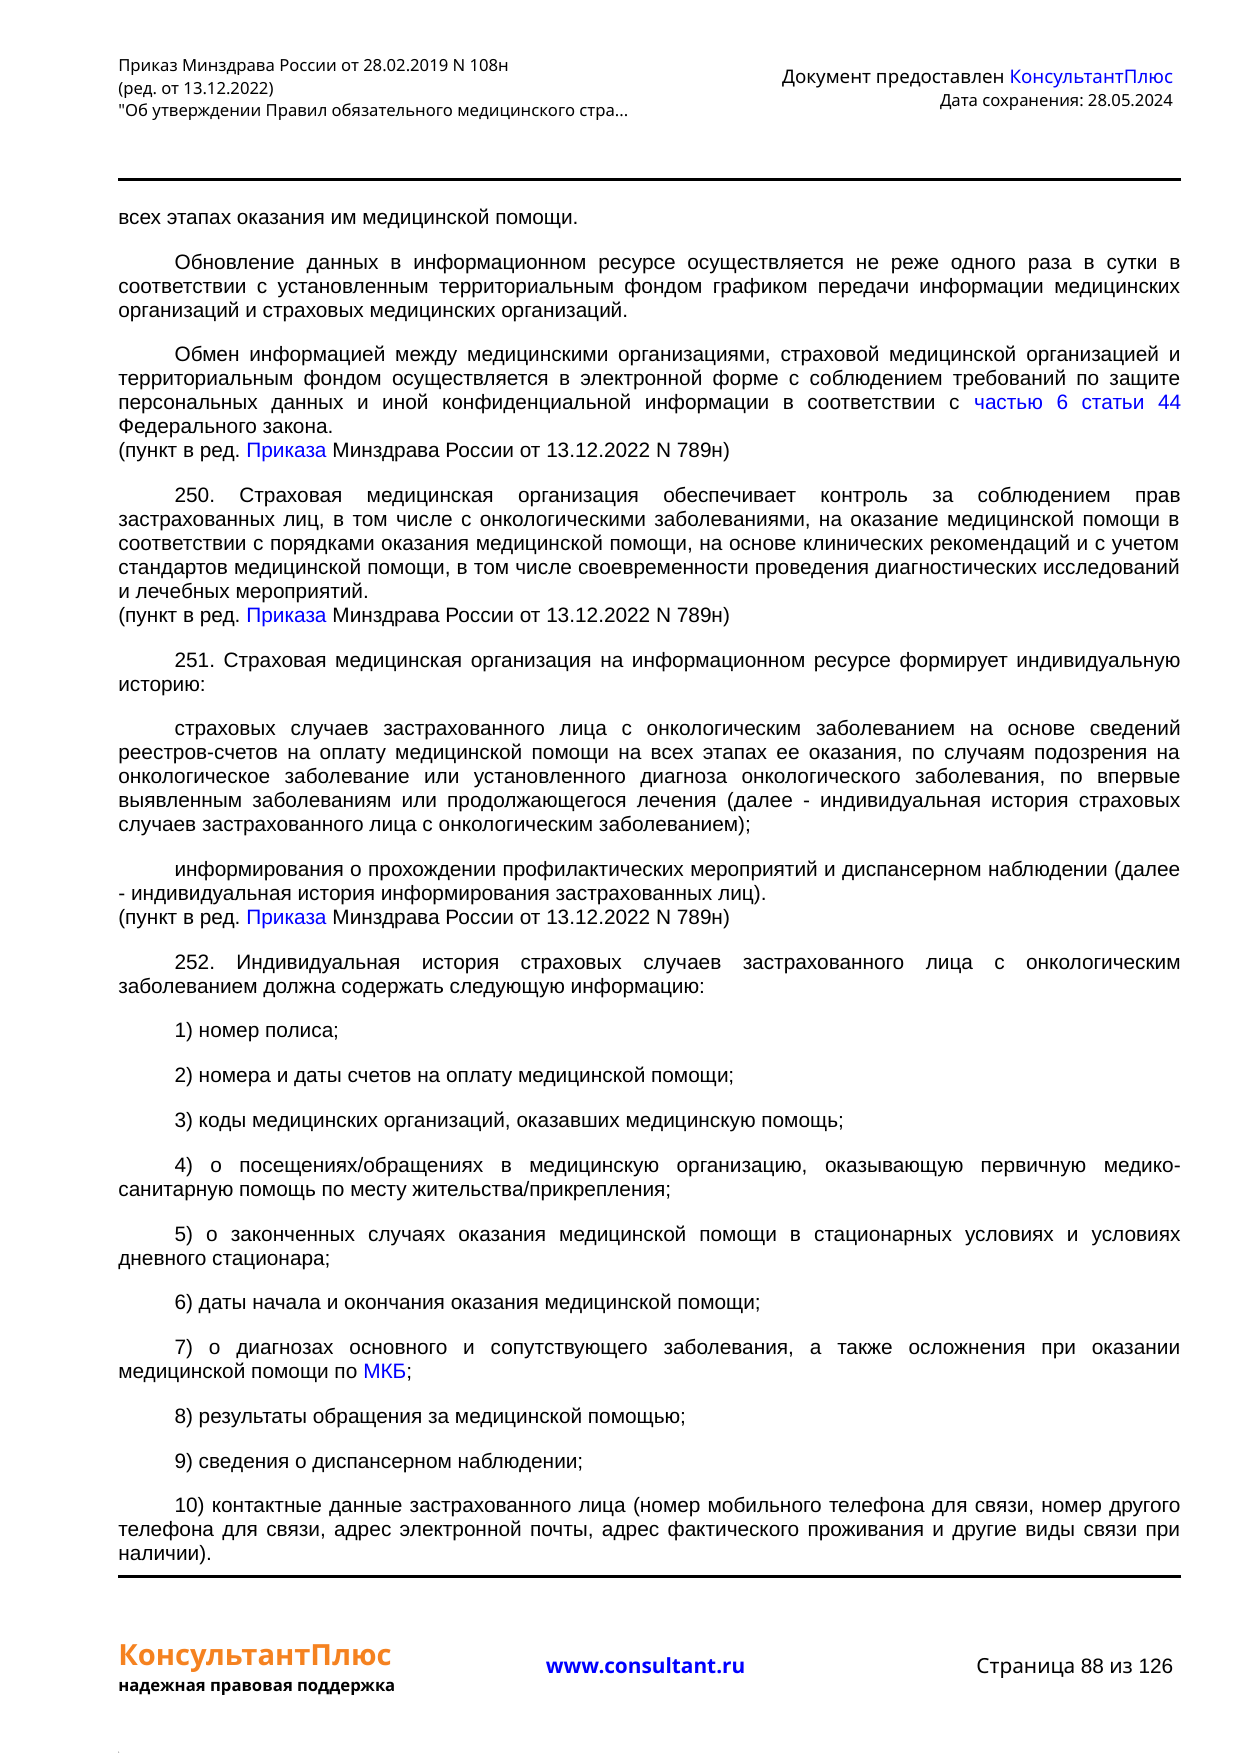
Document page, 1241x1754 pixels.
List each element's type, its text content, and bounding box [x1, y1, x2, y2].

text 251. Страховая медицинская организация на информационном ресурсе формирует индивидуальную историю: [118, 647, 1181, 695]
text (пункт в ред. Приказа Минздрава России от 13.12.2022 N 789н) [118, 603, 1181, 627]
text 4) о посещениях/обращениях в медицинскую организацию, оказывающую первичную медико-санитарную помощь по месту жительства/прикрепления; [118, 1153, 1181, 1201]
text 5) о законченных случаях оказания медицинской помощи в стационарных условиях и условиях дневного стационара; [118, 1221, 1181, 1269]
text Обновление данных в информационном ресурсе осуществляется не реже одного раза в сутки в соответствии с установленным территориальным фондом графиком передачи информации медицинских организаций и страховых медицинских организаций. [118, 249, 1181, 321]
text (пункт в ред. Приказа Минздрава России от 13.12.2022 N 789н) [118, 438, 1181, 462]
text 9) сведения о диспансерном наблюдении; [118, 1448, 1181, 1472]
text 252. Индивидуальная история страховых случаев застрахованного лица с онкологическим заболеванием должна содержать следующую информацию: [118, 949, 1181, 997]
text 250. Страховая медицинская организация обеспечивает контроль за соблюдением прав застрахованных лиц, в том числе с онкологическими заболеваниями, на оказание медицинской помощи в соответствии с порядками оказания медицинской помощи, на основе клинических рекомендаций и с учетом стандартов медицинской помощи, в том числе своевременности проведения диагностических исследований и лечебных мероприятий. [118, 483, 1181, 603]
text (пункт в ред. Приказа Минздрава России от 13.12.2022 N 789н) [118, 905, 1181, 929]
text 3) коды медицинских организаций, оказавших медицинскую помощь; [118, 1108, 1181, 1132]
text 7) о диагнозах основного и сопутствующего заболевания, а также осложнения при оказании медицинской помощи по МКБ; [118, 1335, 1181, 1383]
text информирования о прохождении профилактических мероприятий и диспансерном наблюдении (далее - индивидуальная история информирования застрахованных лиц). [118, 857, 1181, 905]
text 8) результаты обращения за медицинской помощью; [118, 1404, 1181, 1428]
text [118, 205, 1181, 229]
text 6) даты начала и окончания оказания медицинской помощи; [118, 1290, 1181, 1314]
text 10) контактные данные застрахованного лица (номер мобильного телефона для связи, номер другого телефона для связи, адрес электронной почты, адрес фактического проживания и другие виды связи при наличии). [118, 1493, 1181, 1565]
text Обмен информацией между медицинскими организациями, страховой медицинской организацией и территориальным фондом осуществляется в электронной форме с соблюдением требований по защите персональных данных и иной конфиденциальной информации в соответствии с частью 6 статьи 44 Федерального закона. [118, 342, 1181, 438]
text страховых случаев застрахованного лица с онкологическим заболеванием на основе сведений реестров-счетов на оплату медицинской помощи на всех этапах ее оказания, по случаям подозрения на онкологическое заболевание или установленного диагноза онкологического заболевания, по впервые выявленным заболеваниям или продолжающегося лечения (далее - индивидуальная история страховых случаев застрахованного лица с онкологическим заболеванием); [118, 716, 1181, 836]
text 2) номера и даты счетов на оплату медицинской помощи; [118, 1063, 1181, 1087]
text 1) номер полиса; [118, 1018, 1181, 1042]
